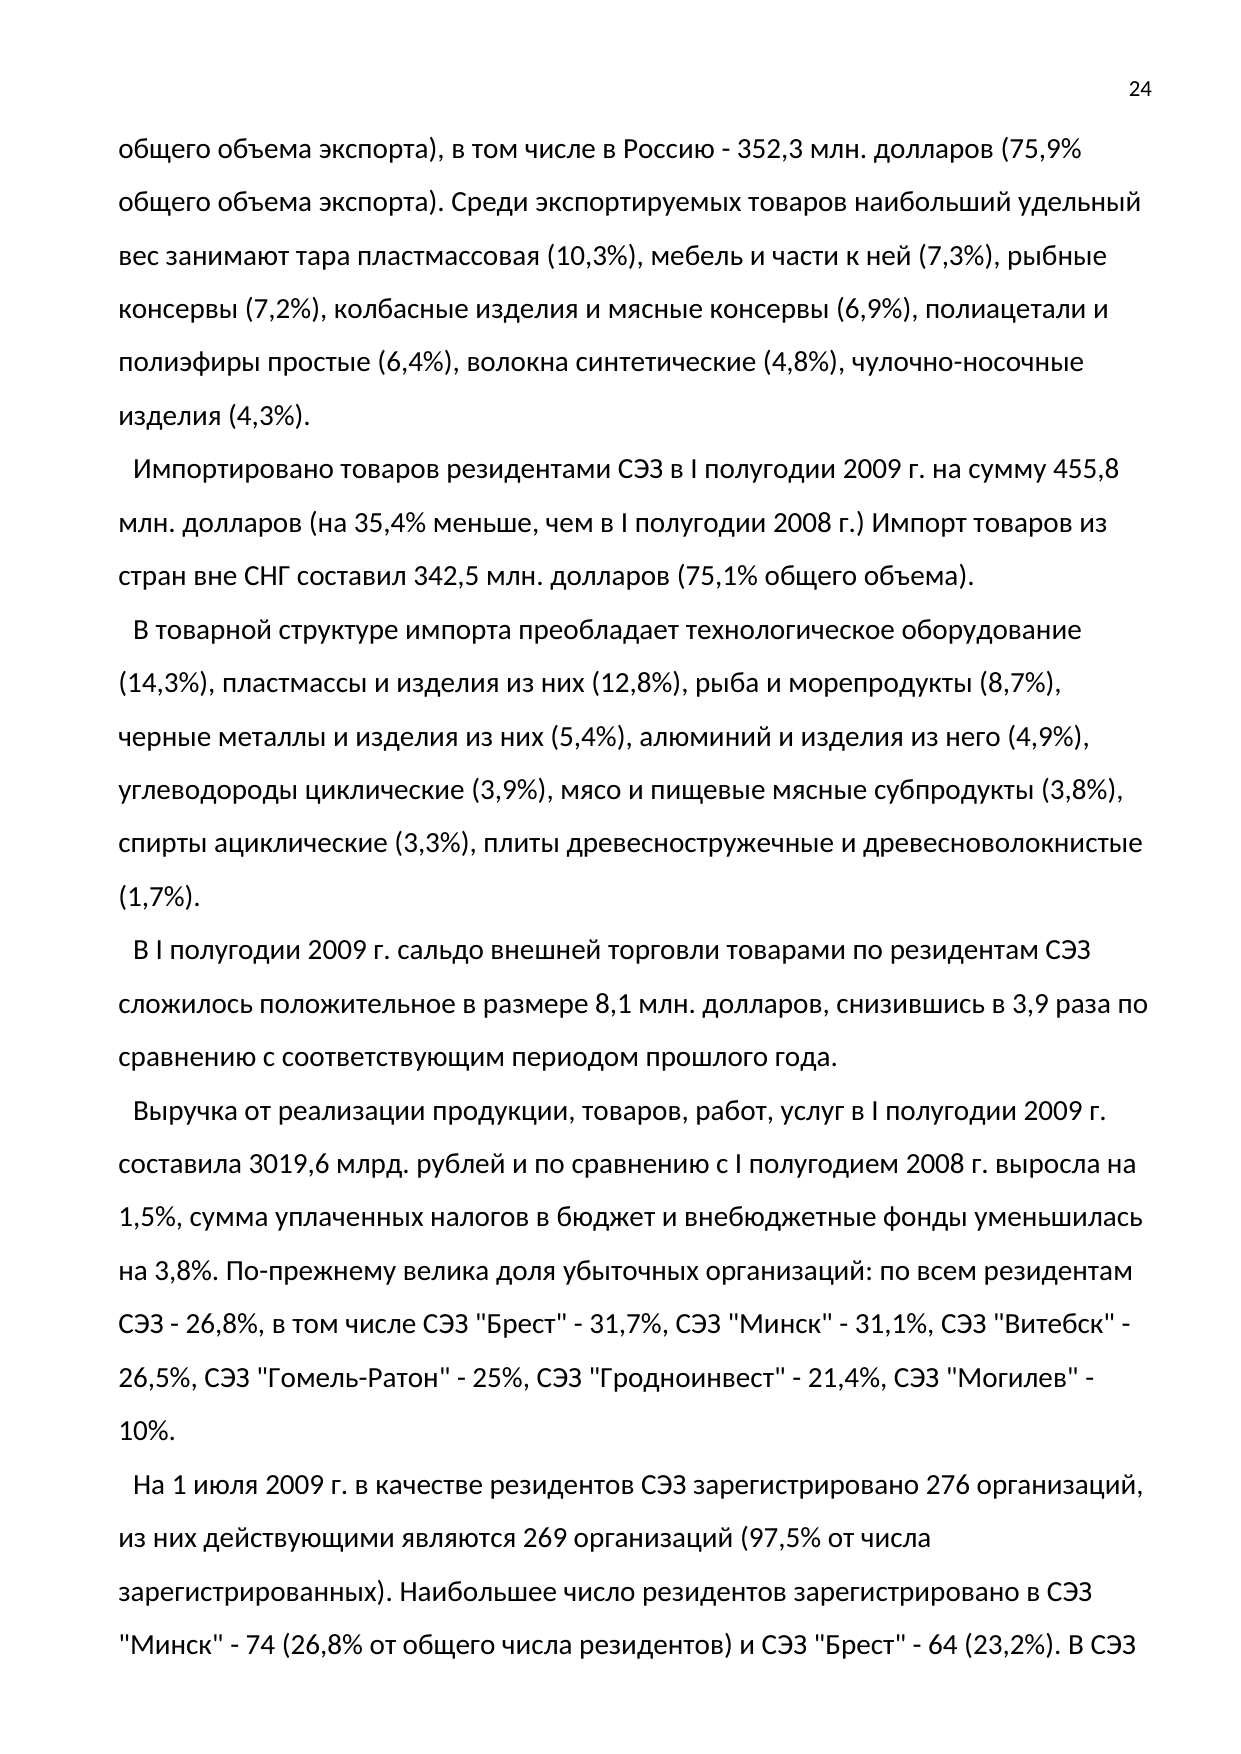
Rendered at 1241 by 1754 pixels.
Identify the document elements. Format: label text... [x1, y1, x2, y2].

text В товарной структуре импорта преобладает технологическое оборудование (14,3%), пластмассы и изделия из них (12,8%), рыба и морепродукты (8,7%), черные металлы и изделия из них (5,4%), алюминий и изделия из него (4,9%), углеводороды циклические (3,9%), мясо и пищевые мясные субпродукты (3,8%), спирты ациклические (3,3%), плиты древесностружечные и древесноволокнистые (1,7%). [118, 611, 1152, 913]
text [118, 1466, 1152, 1662]
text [118, 130, 1152, 433]
text В I полугодии 2009 г. сальдо внешней торговли товарами по резидентам СЭЗ сложилось положительное в размере 8,1 млн. долларов, снизившись в 3,9 раза по сравнению с соответствующим периодом прошлого года. [118, 931, 1152, 1074]
text Выручка от реализации продукции, товаров, работ, услуг в I полугодии 2009 г. составила 3019,6 млрд. рублей и по сравнению с I полугодием 2008 г. выросла на 1,5%, сумма уплаченных налогов в бюджет и внебюджетные фонды уменьшилась на 3,8%. По-прежнему велика доля убыточных организаций: по всем резидентам СЭЗ - 26,8%, в том числе СЭЗ "Брест" - 31,7%, СЭЗ "Минск" - 31,1%, СЭЗ "Витебск" - 26,5%, СЭЗ "Гомель-Ратон" - 25%, СЭЗ "Гродноинвест" - 21,4%, СЭЗ "Могилев" - 10%. [118, 1092, 1152, 1448]
text Импортировано товаров резидентами СЭЗ в I полугодии 2009 г. на сумму 455,8 млн. долларов (на 35,4% меньше, чем в I полугодии 2008 г.) Импорт товаров из стран вне СНГ составил 342,5 млн. долларов (75,1% общего объема). [118, 450, 1152, 593]
